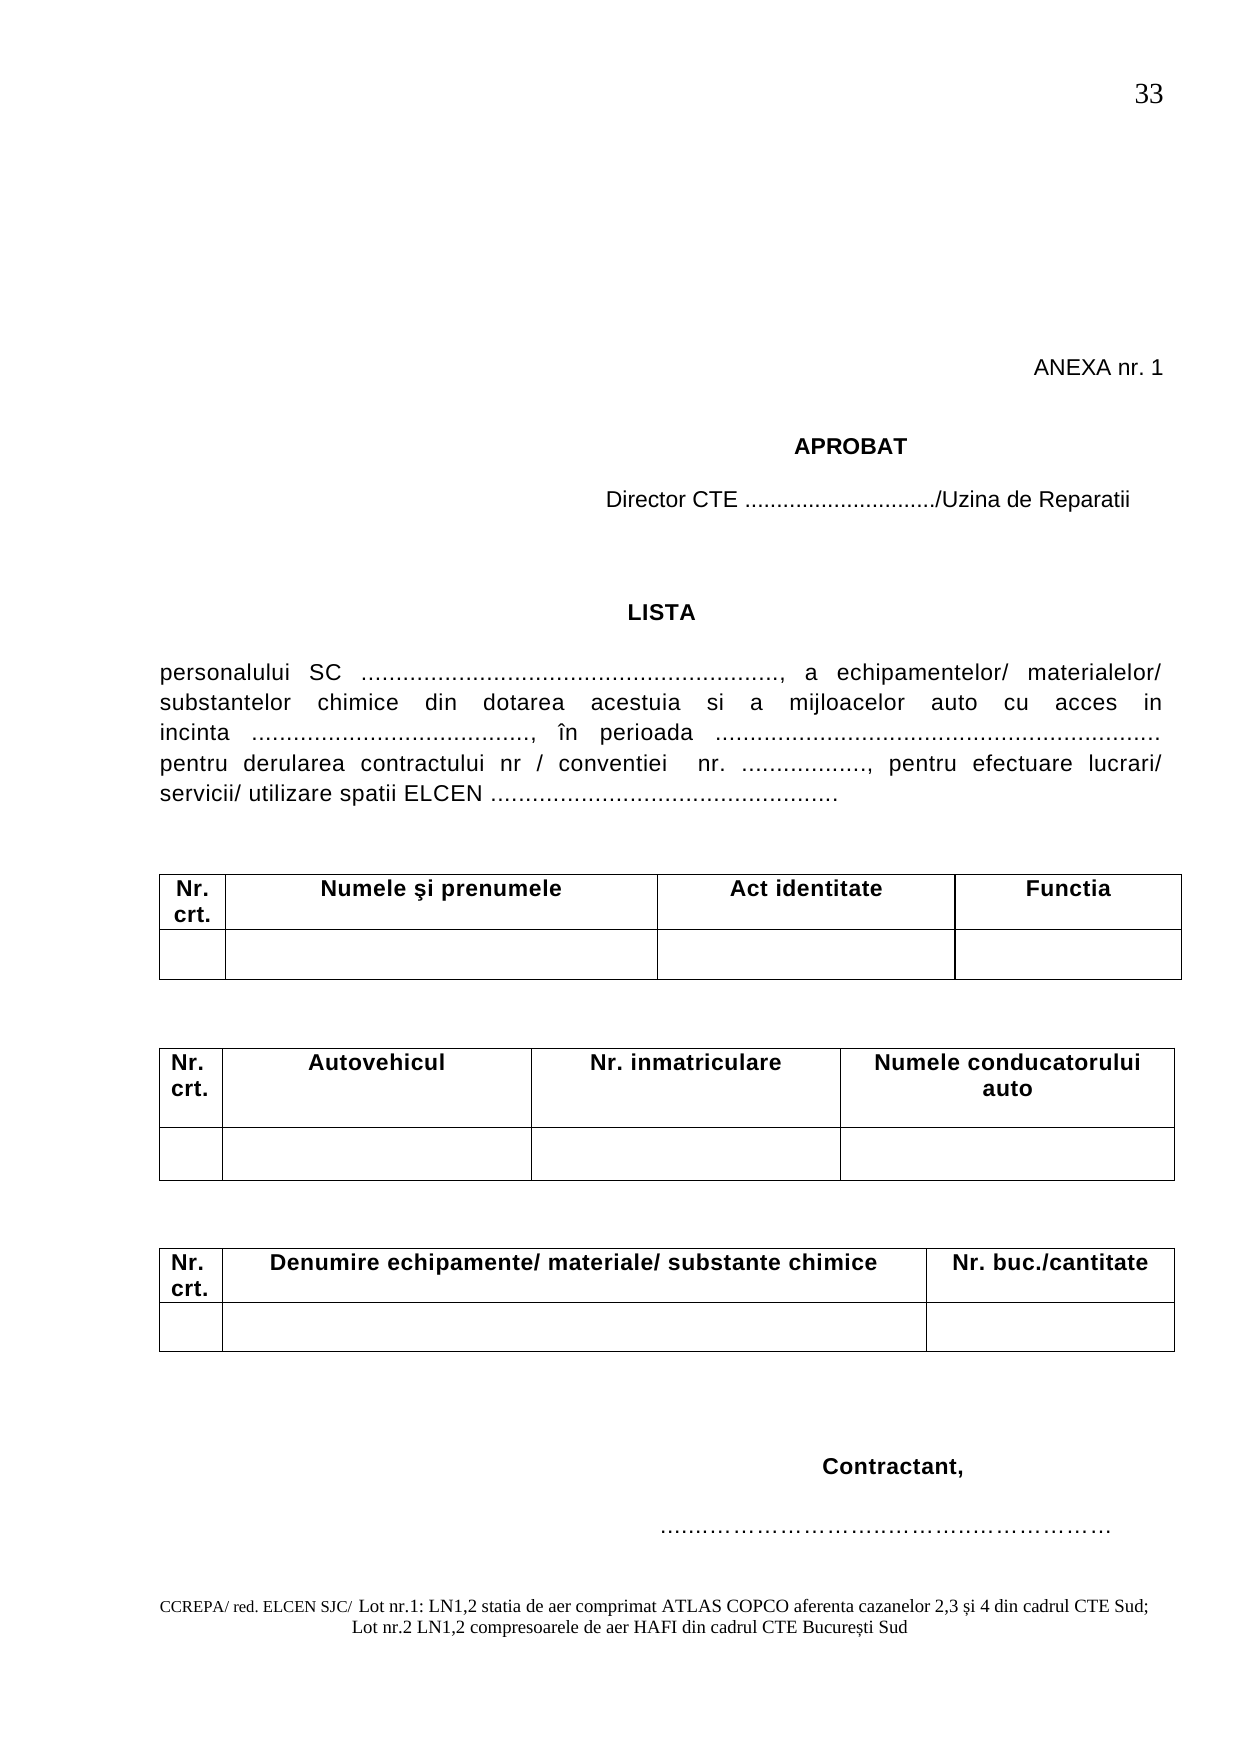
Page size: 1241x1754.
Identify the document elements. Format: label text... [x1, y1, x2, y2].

table_header Numele conducatorului auto [841, 1049, 1174, 1127]
text Director CTE ............................../Uzina de Reparatii [159, 486, 1163, 512]
table_header Denumire echipamente/ materiale/ substante chimice [223, 1249, 926, 1302]
table_header Act identitate [658, 875, 954, 929]
table_cell [160, 930, 225, 979]
table_header Functia [956, 875, 1181, 929]
table_header Numele şi prenumele [226, 875, 657, 929]
text ANEXA nr. 1 [159, 354, 1163, 381]
text APROBAT [159, 433, 1163, 459]
table_cell [160, 1128, 222, 1180]
text Contractant, [159, 1453, 1163, 1479]
table_cell [956, 930, 1181, 979]
text personalului SC ............................................................, a echipamentelor/ materialelor/ substantelor chimice din dotarea acestuia si a mijloacelor auto cu acces in incinta ........................................, în perioada ................................................................ pentru derularea contractului nr / conventiei nr. .................., pentru efectuare lucrari/ servicii/ utilizare spatii ELCEN .................................................. [159, 659, 1163, 806]
table_header Nr. crt. [160, 875, 225, 929]
table_cell [927, 1303, 1174, 1351]
table_header Nr. buc./cantitate [927, 1249, 1174, 1302]
table_cell [532, 1128, 840, 1180]
text LISTA [159, 598, 1163, 625]
table_header Autovehicul [223, 1049, 531, 1127]
table_header Nr. crt. [160, 1249, 222, 1302]
text .......…………………..………..……………… [609, 1479, 1163, 1539]
table_header Nr. crt. [160, 1049, 222, 1127]
table_header Nr. inmatriculare [532, 1049, 840, 1127]
table_cell [223, 1128, 531, 1180]
table_cell [160, 1303, 222, 1351]
table_cell [226, 930, 657, 979]
table_cell [658, 930, 954, 979]
table_cell [841, 1128, 1174, 1180]
table_cell [223, 1303, 926, 1351]
